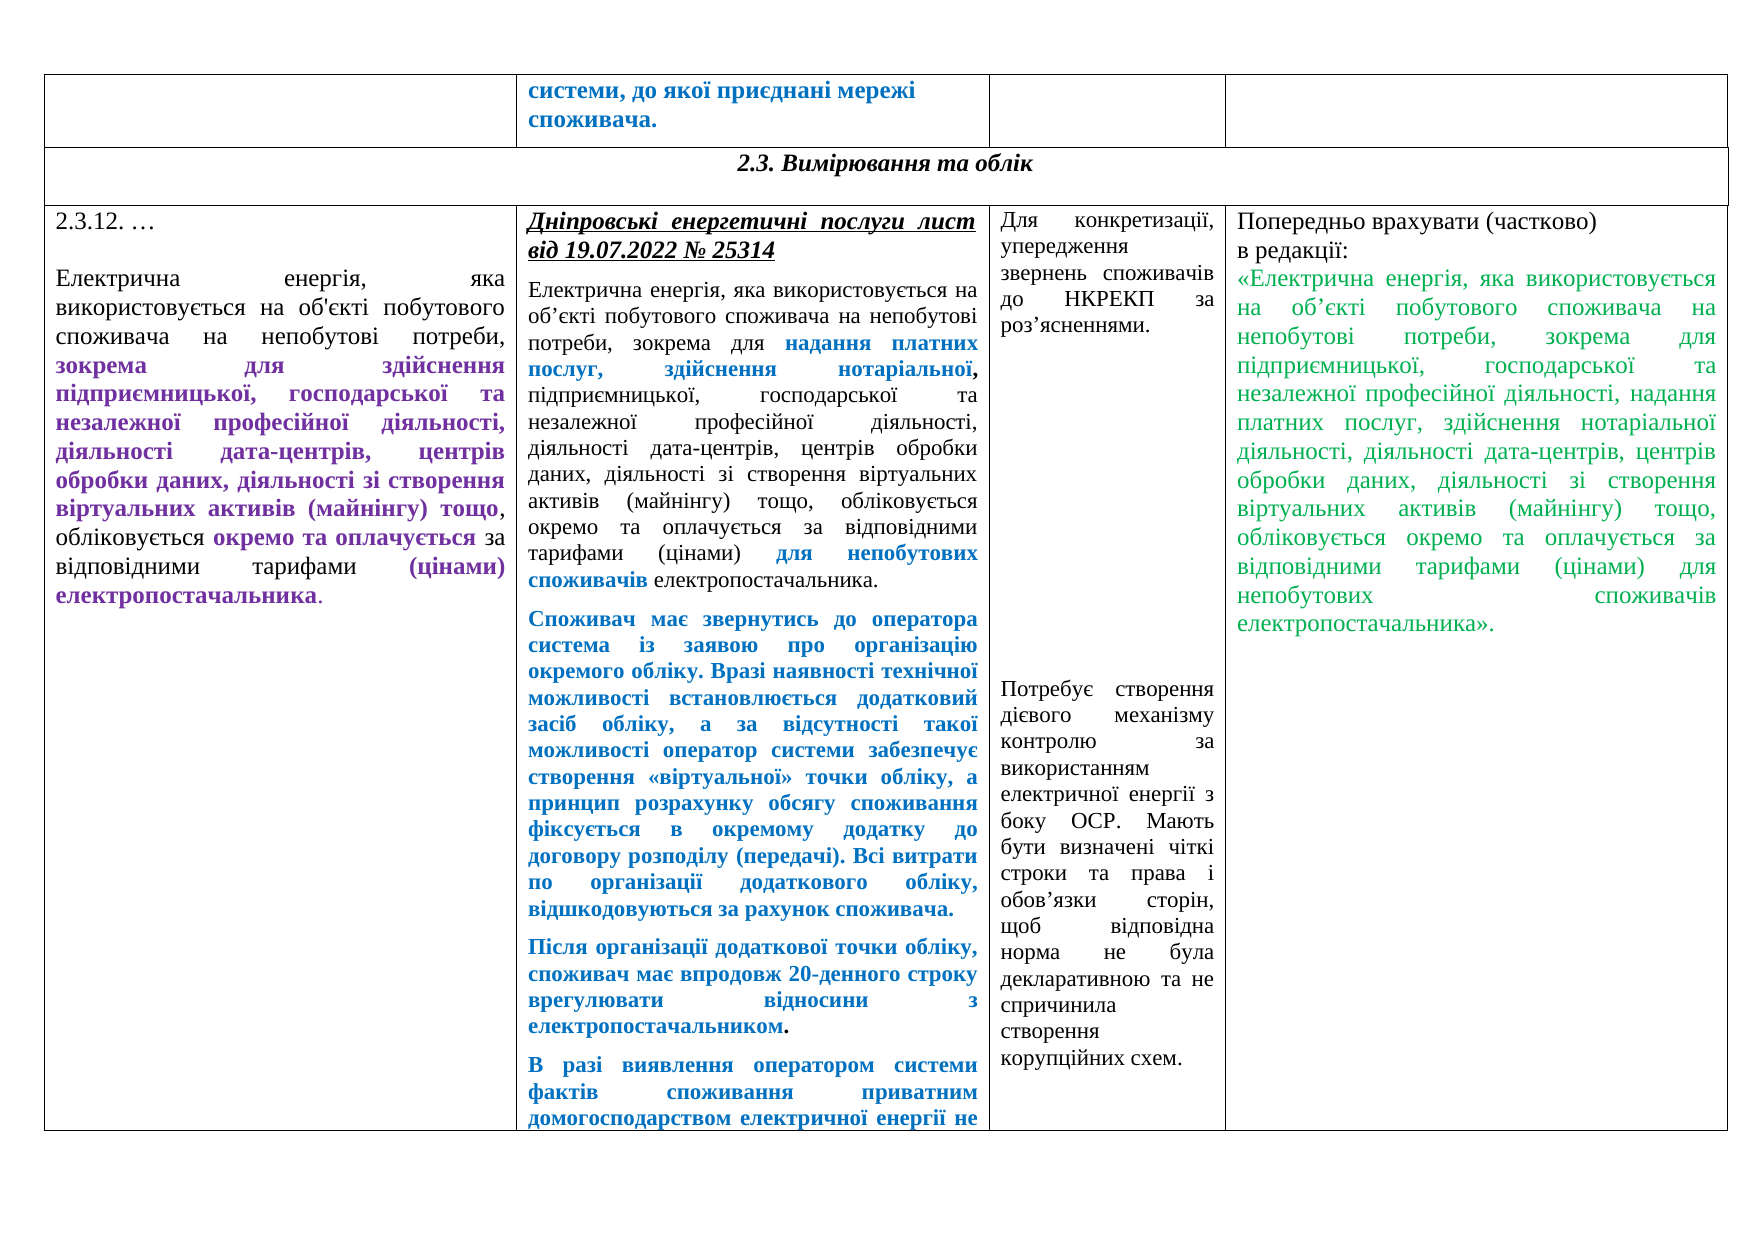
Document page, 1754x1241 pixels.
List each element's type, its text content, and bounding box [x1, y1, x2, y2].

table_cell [990, 75, 1225, 147]
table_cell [517, 206, 989, 1130]
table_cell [990, 206, 1225, 1130]
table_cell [1226, 206, 1727, 1130]
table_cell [45, 75, 516, 147]
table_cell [1226, 75, 1727, 147]
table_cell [45, 206, 516, 1130]
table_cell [517, 75, 989, 147]
table_cell 2.3. Вимірювання та облік [45, 148, 1728, 205]
